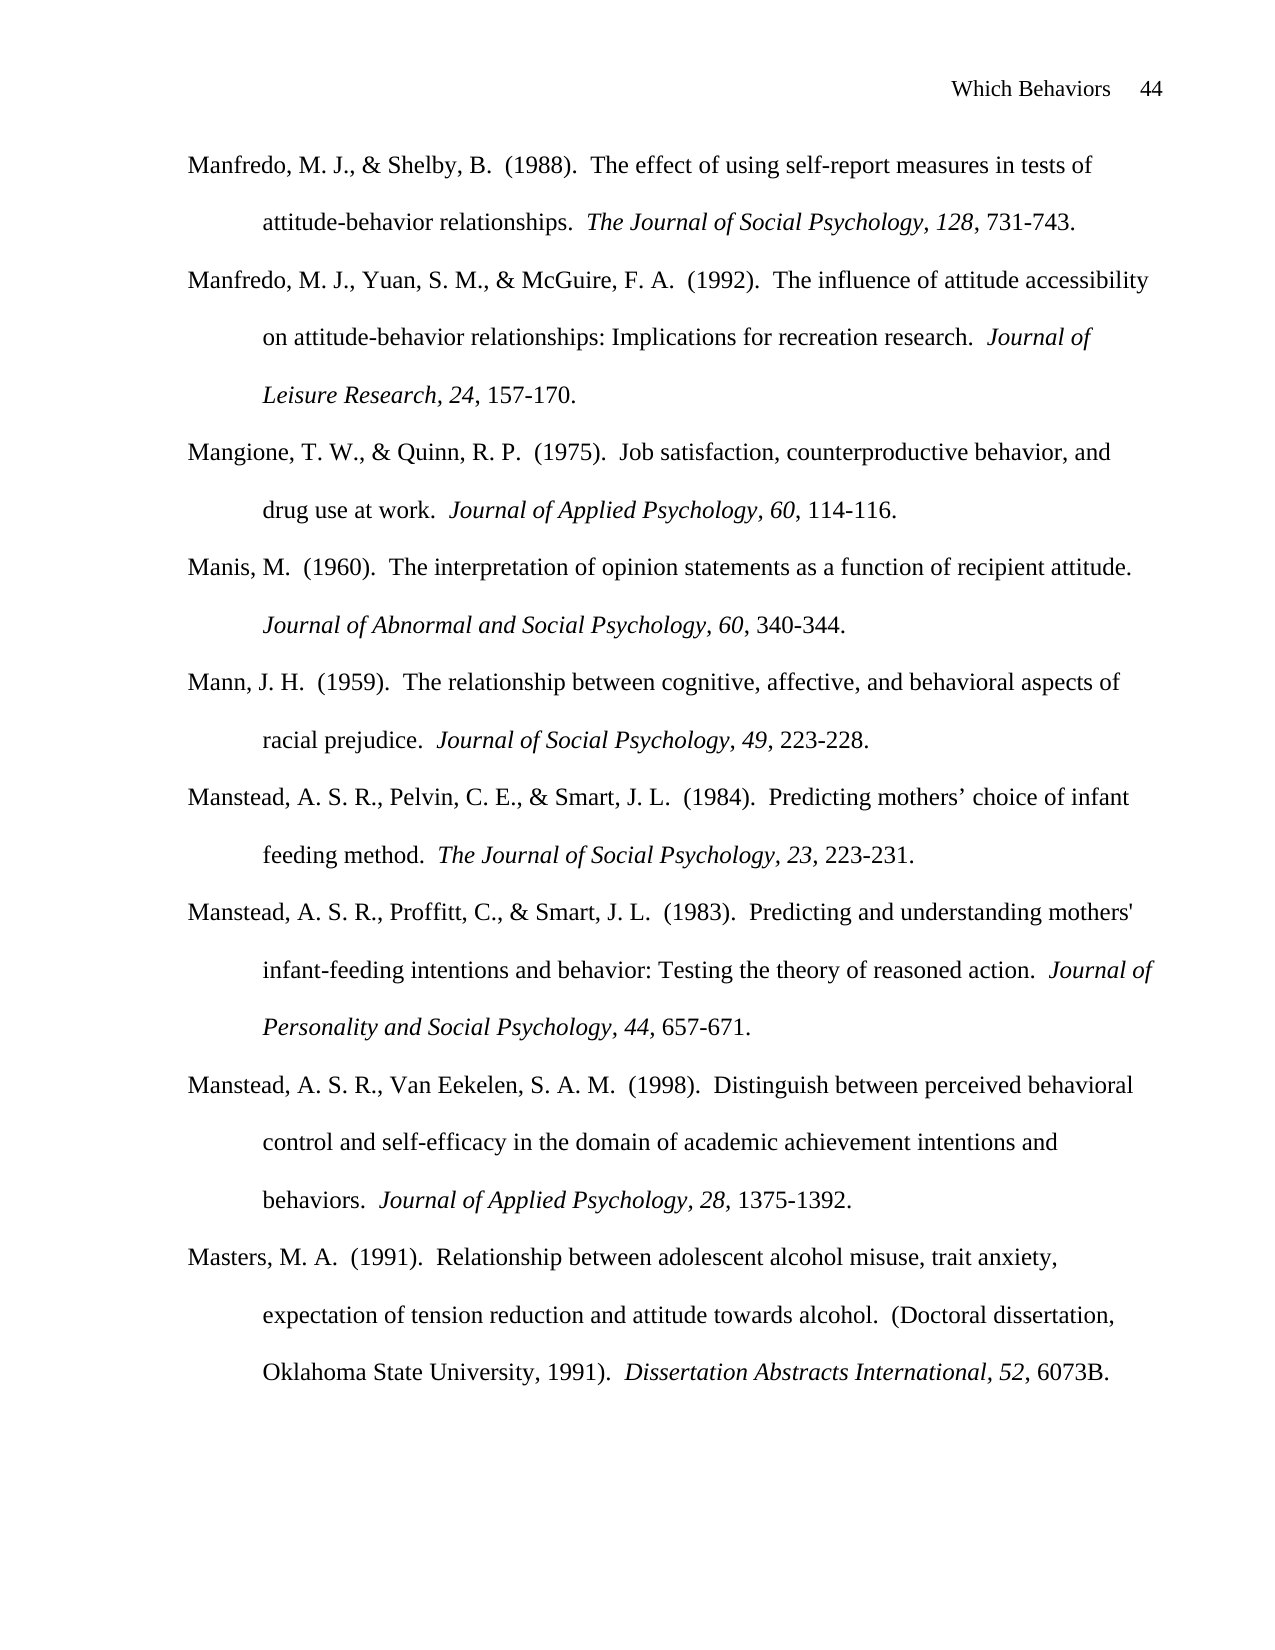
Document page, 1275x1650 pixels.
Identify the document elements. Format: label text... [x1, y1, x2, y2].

text Mann, J. H. (1959). The relationship between cognitive, affective, and behavioral aspects of racial prejudice. Journal of Social Psychology, 49, 223-228. [187, 667, 1162, 754]
subtitle Manis, M. (1960). The interpretation of opinion statements as a function of recipient attitude. Journal of Abnormal and Social Psychology, 60, 340-344. [187, 552, 1162, 639]
text Manstead, A. S. R., Proffitt, C., & Smart, J. L. (1983). Predicting and understanding mothers' infant-feeding intentions and behavior: Testing the theory of reasoned action. Journal of Personality and Social Psychology, 44, 657-671. [187, 897, 1162, 1041]
subtitle Masters, M. A. (1991). Relationship between adolescent alcohol misuse, trait anxiety, expectation of tension reduction and attitude towards alcohol. (Doctoral dissertation, Oklahoma State University, 1991). Dissertation Abstracts International, 52, 6073B. [187, 1242, 1162, 1386]
text Manstead, A. S. R., Pelvin, C. E., & Smart, J. L. (1984). Predicting mothers’ choice of infant feeding method. The Journal of Social Psychology, 23, 223-231. [187, 782, 1162, 869]
subtitle Manfredo, M. J., & Shelby, B. (1988). The effect of using self-report measures in tests of attitude-behavior relationships. The Journal of Social Psychology, 128, 731-743. [187, 150, 1162, 236]
subtitle Mangione, T. W., & Quinn, R. P. (1975). Job satisfaction, counterproductive behavior, and drug use at work. Journal of Applied Psychology, 60, 114-116. [187, 437, 1162, 524]
text Manfredo, M. J., Yuan, S. M., & McGuire, F. A. (1992). The influence of attitude accessibility on attitude-behavior relationships: Implications for recreation research. Journal of Leisure Research, 24, 157-170. [187, 265, 1162, 409]
text Manstead, A. S. R., Van Eekelen, S. A. M. (1998). Distinguish between perceived behavioral control and self-efficacy in the domain of academic achievement intentions and behaviors. Journal of Applied Psychology, 28, 1375-1392. [187, 1070, 1162, 1214]
